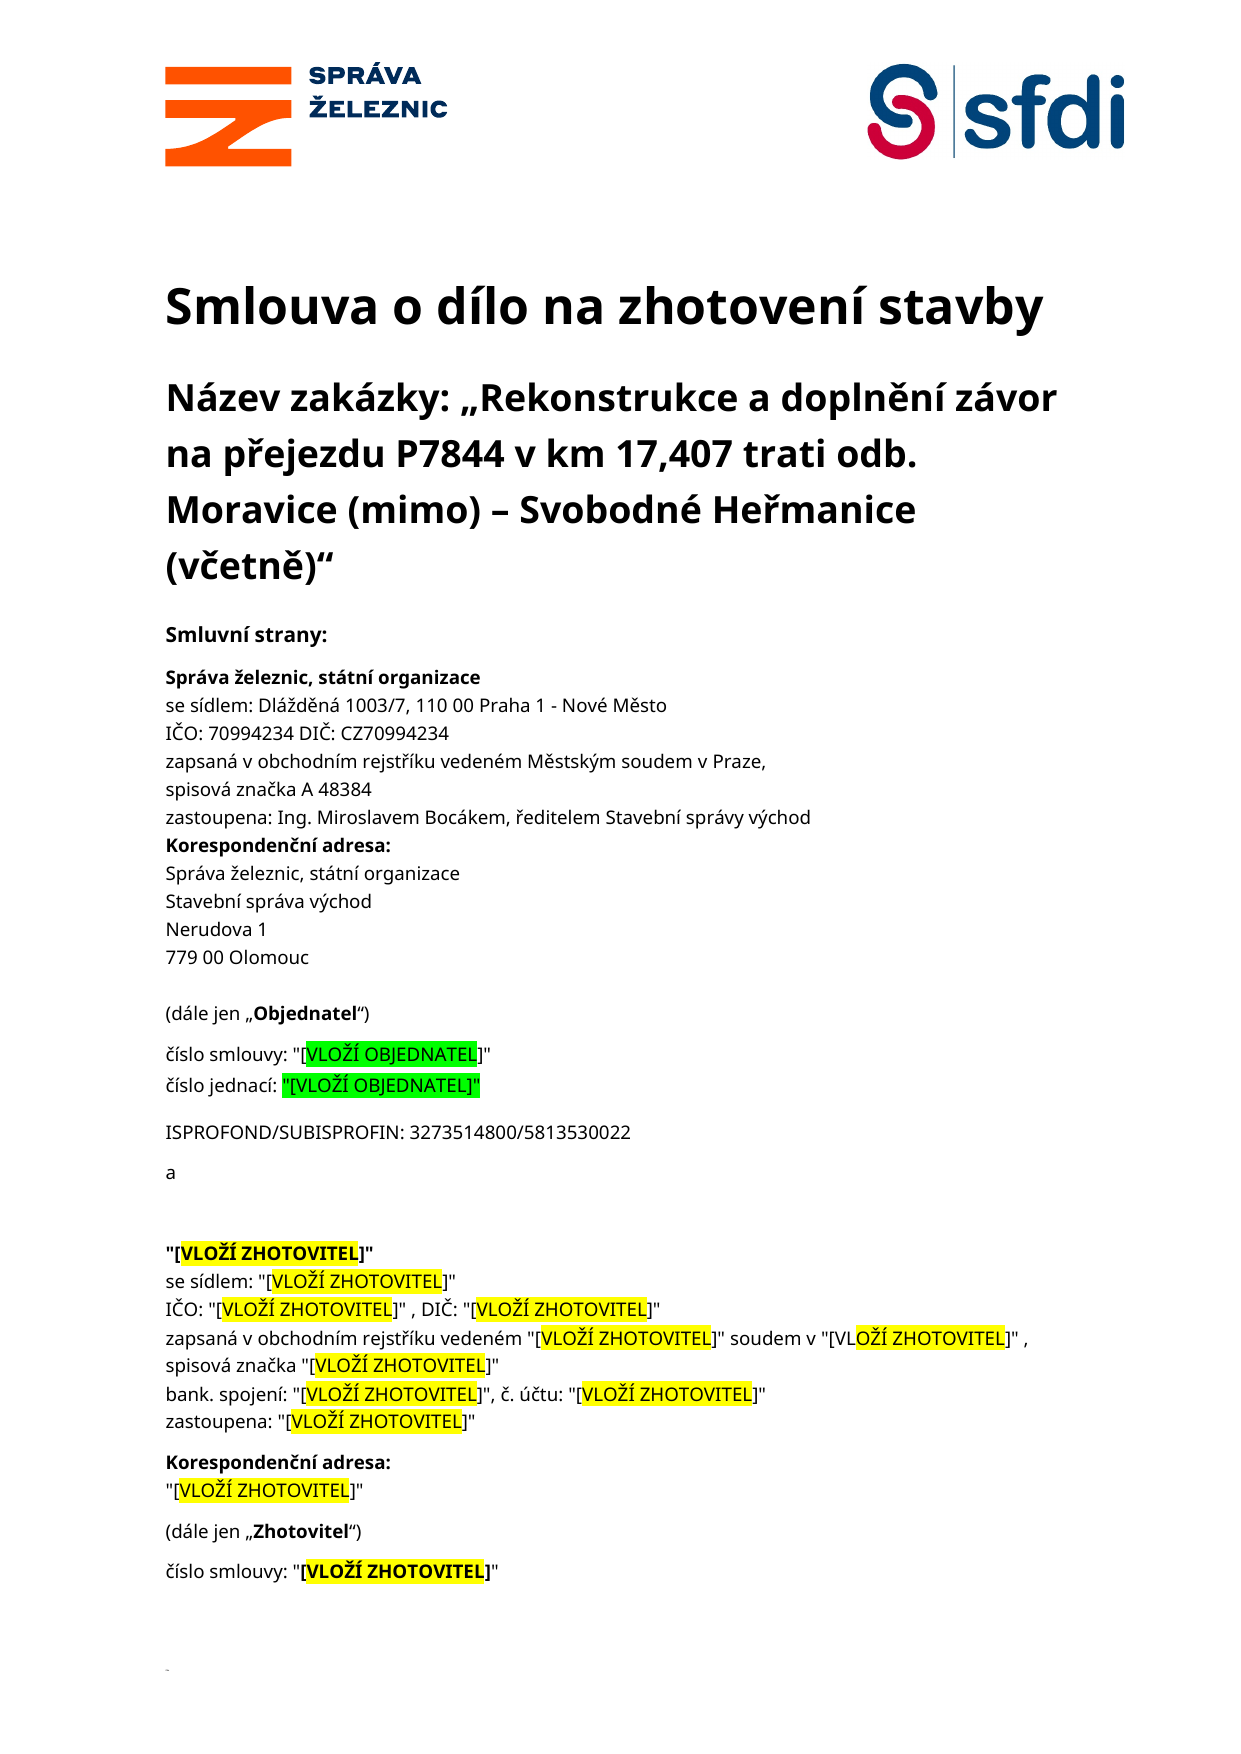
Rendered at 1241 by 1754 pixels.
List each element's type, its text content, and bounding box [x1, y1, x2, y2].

text číslo smlouvy: "[VLOŽÍ ZHOTOVITEL]" [165, 1558, 1075, 1584]
text zapsaná v obchodním rejstříku vedeném "[VLOŽÍ ZHOTOVITEL]" soudem v "[VLOŽÍ ZHOTOVITEL]" , [165, 1325, 541, 1350]
text spisová značka "[VLOŽÍ ZHOTOVITEL]" [165, 1353, 315, 1378]
text Stavební správa východ [165, 888, 1075, 914]
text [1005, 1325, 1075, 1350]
text Název zakázky: „Rekonstrukce a doplnění závor na přejezdu P7844 v km 17,407 trati odb. Moravice (mimo) – Svobodné Heřmanice (včetně)“ [165, 371, 1075, 591]
text "[VLOŽÍ ZHOTOVITEL]" [358, 1241, 1075, 1266]
text a [165, 1160, 1075, 1185]
text Správa železnic, státní organizace [165, 861, 1075, 886]
text spisová značka A 48384 [165, 776, 1075, 802]
text IČO: "[VLOŽÍ ZHOTOVITEL]" , DIČ: "[VLOŽÍ ZHOTOVITEL]" [647, 1297, 1075, 1322]
text "[VLOŽÍ ZHOTOVITEL]" [165, 1477, 1075, 1503]
text (dále jen „Objednatel“) [165, 1001, 1075, 1026]
text zastoupena: "[VLOŽÍ ZHOTOVITEL]" [462, 1409, 1075, 1434]
text bank. spojení: "[VLOŽÍ ZHOTOVITEL]", č. účtu: "[VLOŽÍ ZHOTOVITEL]" [752, 1381, 1075, 1406]
text (dále jen „Zhotovitel“) [165, 1518, 1075, 1543]
text číslo smlouvy: "[VLOŽÍ OBJEDNATEL]" [477, 1041, 1075, 1067]
text se sídlem: "[VLOŽÍ ZHOTOVITEL]" [442, 1269, 1075, 1294]
text spisová značka "[VLOŽÍ ZHOTOVITEL]" [485, 1353, 1075, 1378]
text se sídlem: Dlážděná 1003/7, 110 00 Praha 1 - Nové Město [165, 692, 1075, 718]
text Smluvní strany: [165, 621, 1075, 649]
text Správa železnic, státní organizace [165, 664, 1075, 690]
text Nerudova 1 [165, 917, 1075, 942]
text Smlouva o dílo na zhotovení stavby [165, 271, 1075, 339]
text ISPROFOND/SUBISPROFIN: 3273514800/5813530022 [165, 1119, 1075, 1145]
picture [867, 62, 1126, 160]
text IČO: 70994234 DIČ: CZ70994234 [165, 720, 1075, 746]
text zastoupena: Ing. Miroslavem Bocákem, ředitelem Stavební správy východ [165, 804, 1075, 830]
text Korespondenční adresa: [165, 832, 1075, 858]
text 779 00 Olomouc [165, 944, 1075, 970]
text zapsaná v obchodním rejstříku vedeném Městským soudem v Praze, [165, 748, 1075, 774]
text číslo smlouvy: "[VLOŽÍ OBJEDNATEL]" [165, 1041, 306, 1067]
text zastoupena: "[VLOŽÍ ZHOTOVITEL]" [165, 1409, 291, 1434]
text se sídlem: "[VLOŽÍ ZHOTOVITEL]" [165, 1269, 272, 1294]
text číslo jednací: "[VLOŽÍ OBJEDNATEL]" [165, 1069, 1075, 1098]
text Korespondenční adresa: [165, 1449, 1075, 1475]
